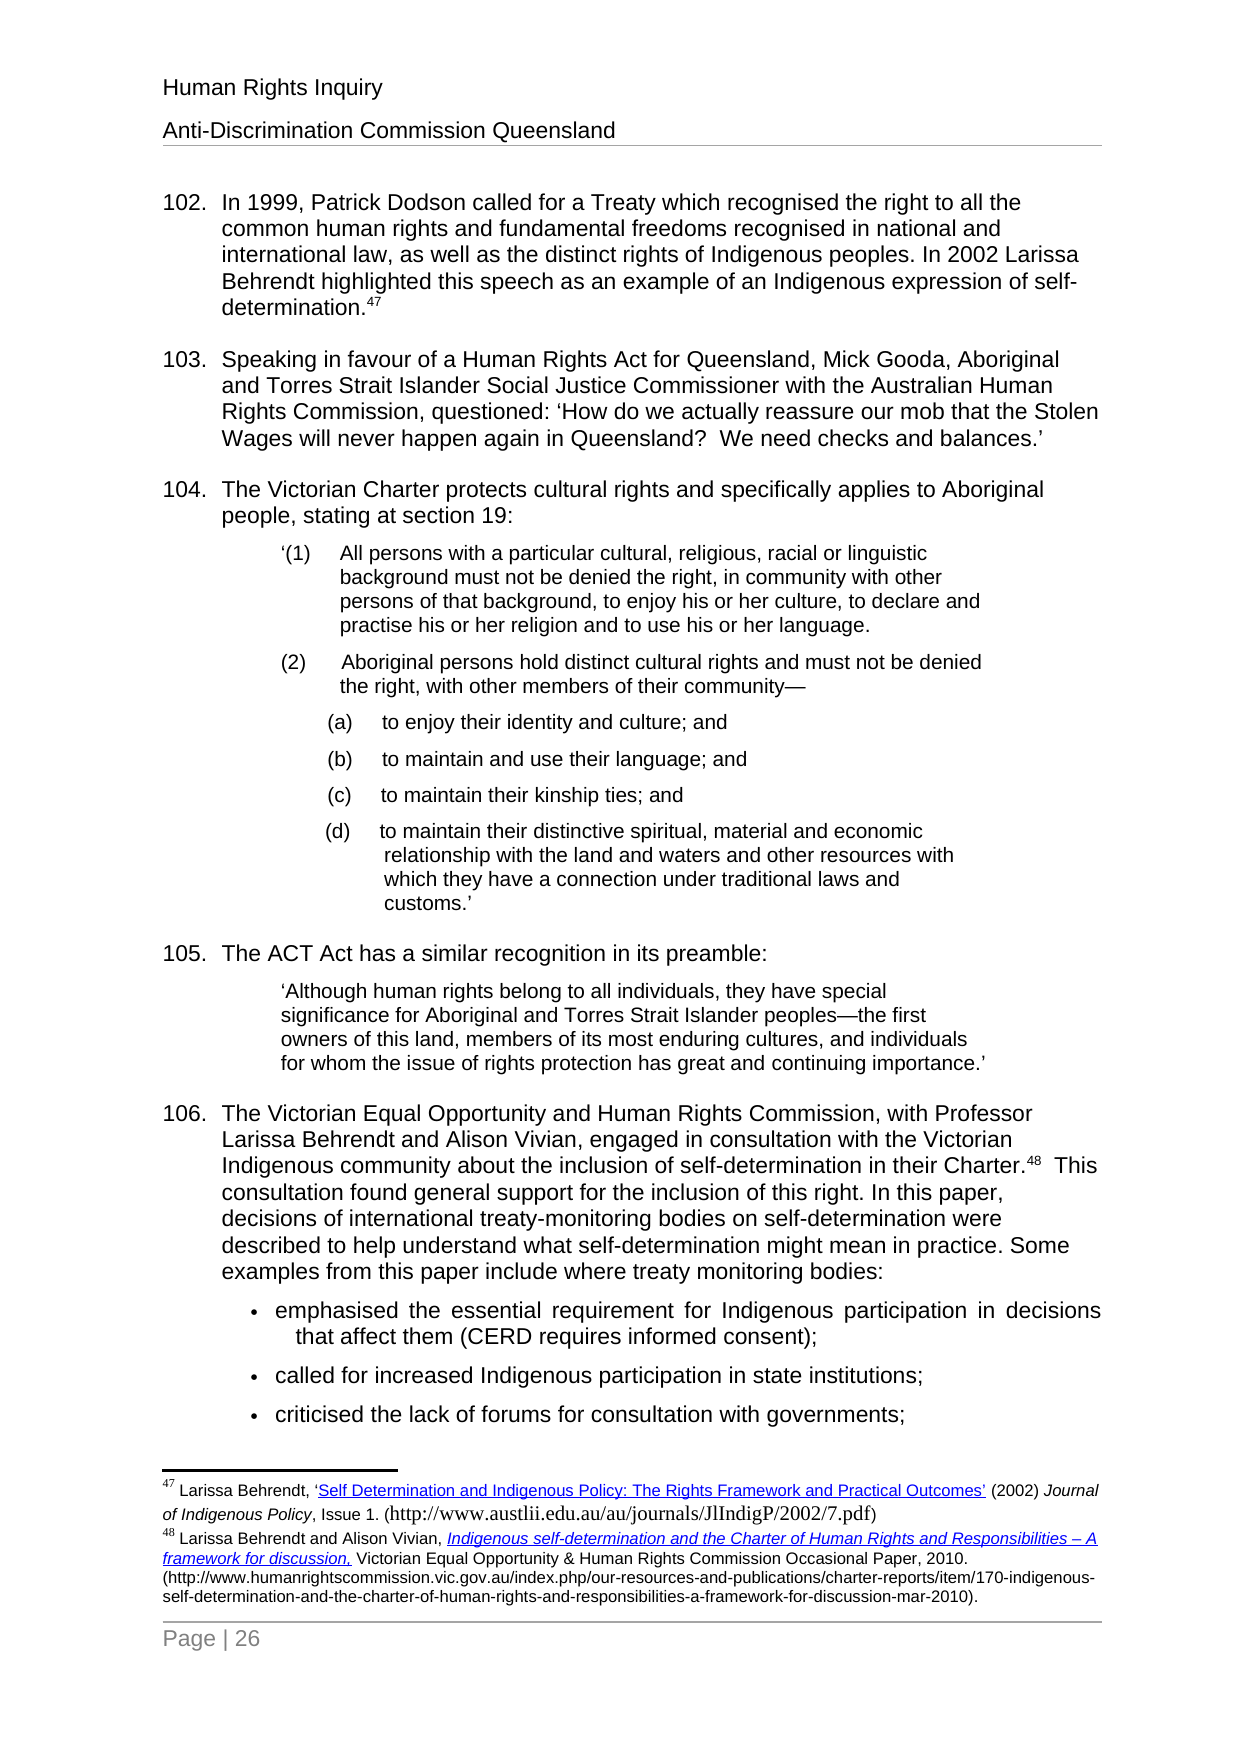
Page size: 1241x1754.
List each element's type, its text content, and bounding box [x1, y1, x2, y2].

list The Victorian Equal Opportunity and Human Rights Commission, with Professor Larissa Behrendt and Alison Vivian, engaged in consultation with the Victorian Indigenous community about the inclusion of self-determination in their Charter. This consultation found general support for the inclusion of this right. In this paper, decisions of international treaty-monitoring bodies on self-determination were described to help understand what self-determination might mean in practice. Some examples from this paper include where treaty monitoring bodies: [162, 1100, 1102, 1284]
text (d) to maintain their distinctive spiritual, material and economic relationship with the land and waters and other resources with which they have a connection under traditional laws and customs.’ [325, 819, 989, 915]
list Speaking in favour of a Human Rights Act for Queensland, Mick Gooda, Aboriginal and Torres Strait Islander Social Justice Commissioner with the Australian Human Rights Commission, questioned: ‘How do we actually reassure our mob that the Stolen Wages will never happen again in Queensland? We need checks and balances.’ [162, 346, 1102, 451]
text (b) to maintain and use their language; and [281, 746, 989, 770]
list criticised the lack of forums for consultation with governments; [251, 1401, 1102, 1427]
text (c) to maintain their kinship ties; and [281, 783, 989, 807]
list emphasised the essential requirement for Indigenous participation in decisions that affect them (CERD requires informed consent); [251, 1297, 1102, 1349]
list The Victorian Charter protects cultural rights and specifically applies to Aboriginal people, stating at section 19: [162, 476, 1102, 529]
text (2) Aboriginal persons hold distinct cultural rights and must not be denied the right, with other members of their community— [281, 649, 989, 697]
list called for increased Indigenous participation in state institutions; [251, 1362, 1102, 1388]
text ‘(1) All persons with a particular cultural, religious, racial or linguistic background must not be denied the right, in community with other persons of that background, to enjoy his or her culture, to declare and practise his or her religion and to use his or her language. [281, 541, 989, 637]
text (a) to enjoy their identity and culture; and [281, 710, 989, 734]
list In 1999, Patrick Dodson called for a Treaty which recognised the right to all the common human rights and fundamental freedoms recognised in national and international law, as well as the distinct rights of Indigenous peoples. In 2002 Larissa Behrendt highlighted this speech as an example of an Indigenous expression of self-determination. [162, 189, 1102, 321]
list The ACT Act has a similar recognition in its preamble: [162, 940, 1102, 966]
text ‘Although human rights belong to all individuals, they have special significance for Aboriginal and Torres Strait Islander peoples—the first owners of this land, members of its most enduring cultures, and individuals for whom the issue of rights protection has great and continuing importance.’ [281, 979, 989, 1075]
